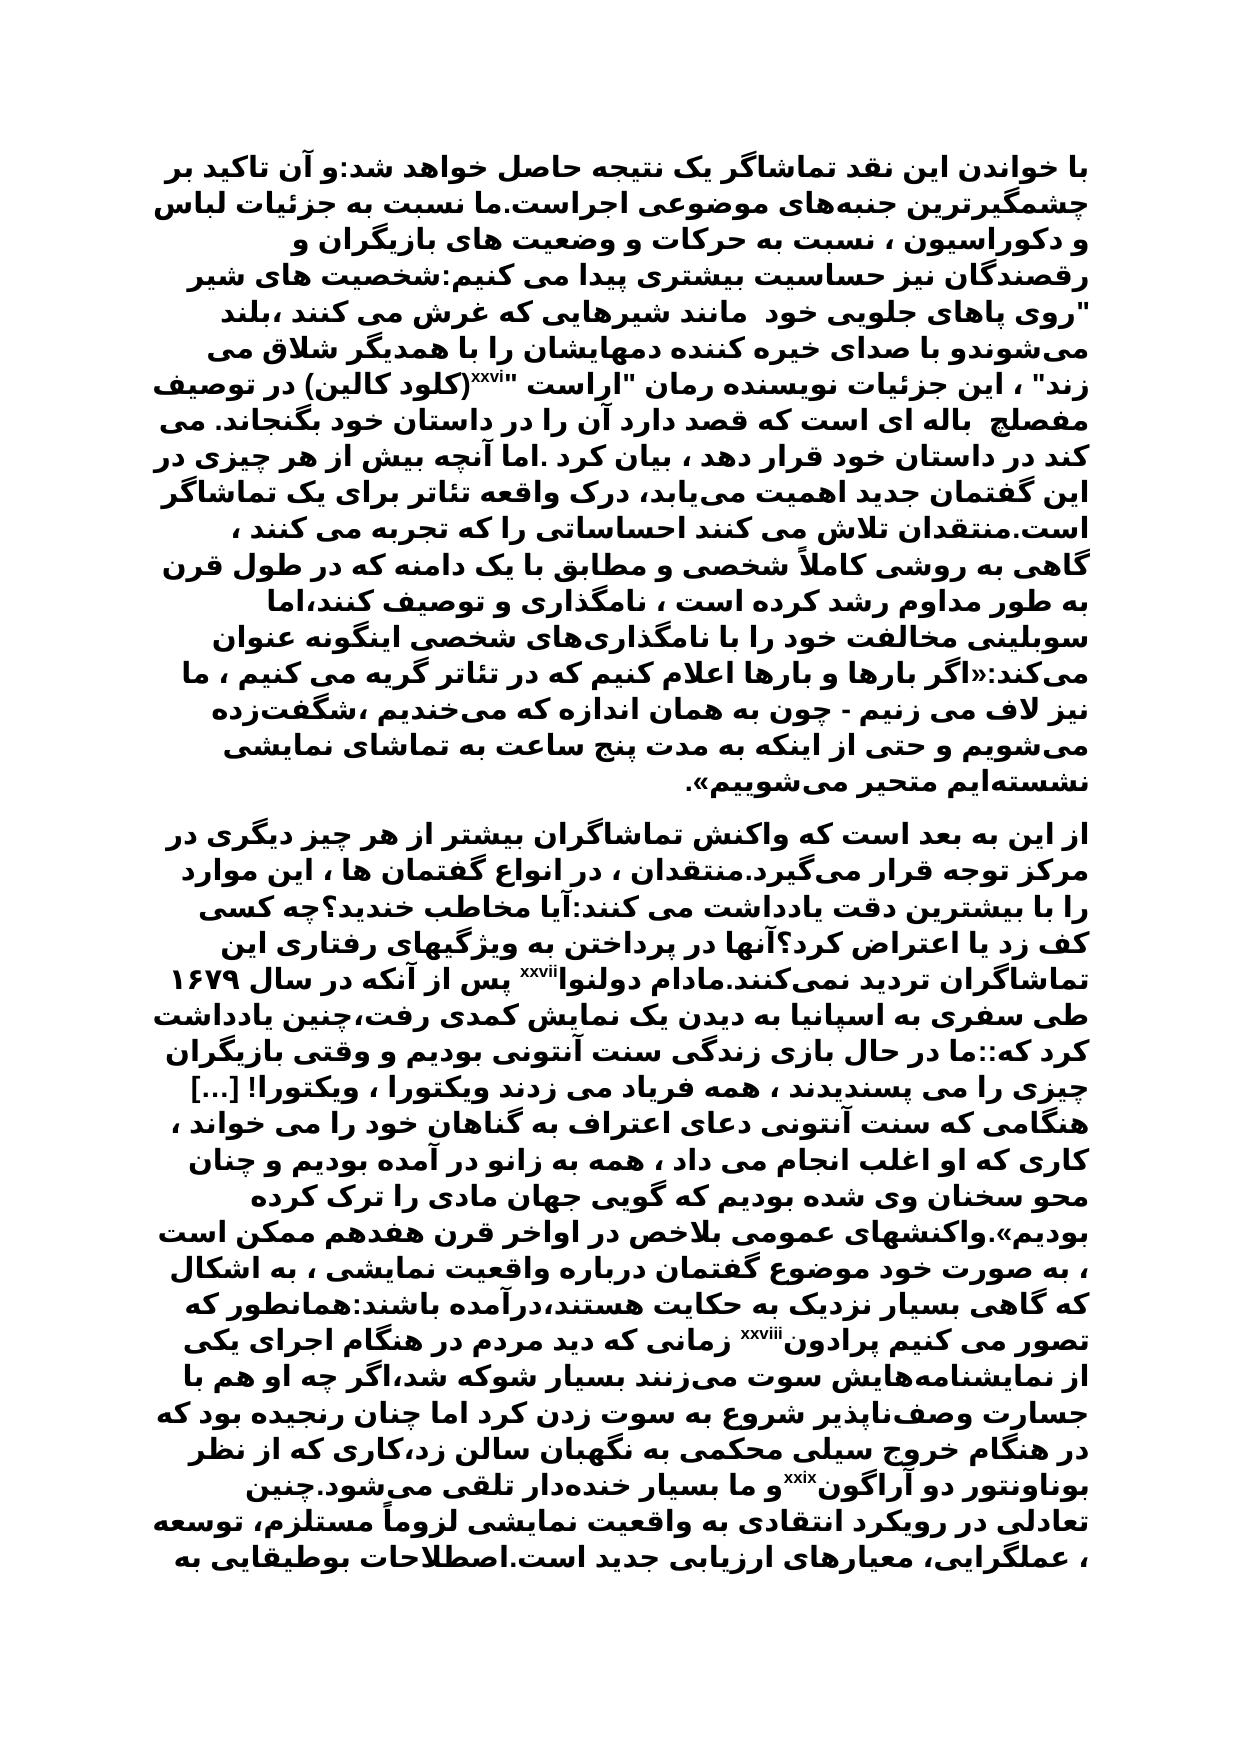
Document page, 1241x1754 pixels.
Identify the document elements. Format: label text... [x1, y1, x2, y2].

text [150, 817, 1090, 1574]
text با خواندن این نقد تماشاگر یک نتیجه حاصل خواهد شد:و آن تاکید بر چشمگیرترین جنبه‌های موضوعی اجراست.ما نسبت به جزئیات لباس و دکوراسیون ، نسبت به حرکات و وضعیت های بازیگران و رقصندگان نیز حساسیت بیشتری پیدا می کنیم:شخصیت‌ های شیر "روی پاهای جلویی خود مانند شیرهایی که غرش می کنند ،بلند می‌شوندو با صدای خیره کننده دمهایشان را با همدیگر شلاق می زند" ، این جزئیات نویسنده رمان "اراست "(کلود کالین) در توصیف مفصلچ باله ای است که قصد دارد آن را در داستان خود بگنجاند. می کند در داستان خود قرار دهد ، بیان کرد .اما آنچه بیش از هر چیزی در این گفتمان جدید اهمیت می‌یابد، درک واقعه تئاتر برای یک تماشاگر است.منتقدان تلاش می کنند احساساتی را که تجربه می کنند ، گاهی به روشی کاملاً شخصی و مطابق با یک دامنه که در طول قرن به طور مداوم رشد کرده است ، نامگذاری و توصیف کنند،اما سوبلینی مخالفت خود را با نامگذاری‌های شخصی اینگونه عنوان می‌کند:«اگر بارها و بارها اعلام کنیم که در تئاتر گریه می کنیم ، ما نیز لاف می زنیم - چون به همان اندازه که می‌خندیم ،شگفت‌زده می‌شویم و حتی از اینکه به مدت پنج ساعت به تماشای نمایشی نشسته‌ایم متحیر می‌شوییم». [150, 150, 1090, 798]
